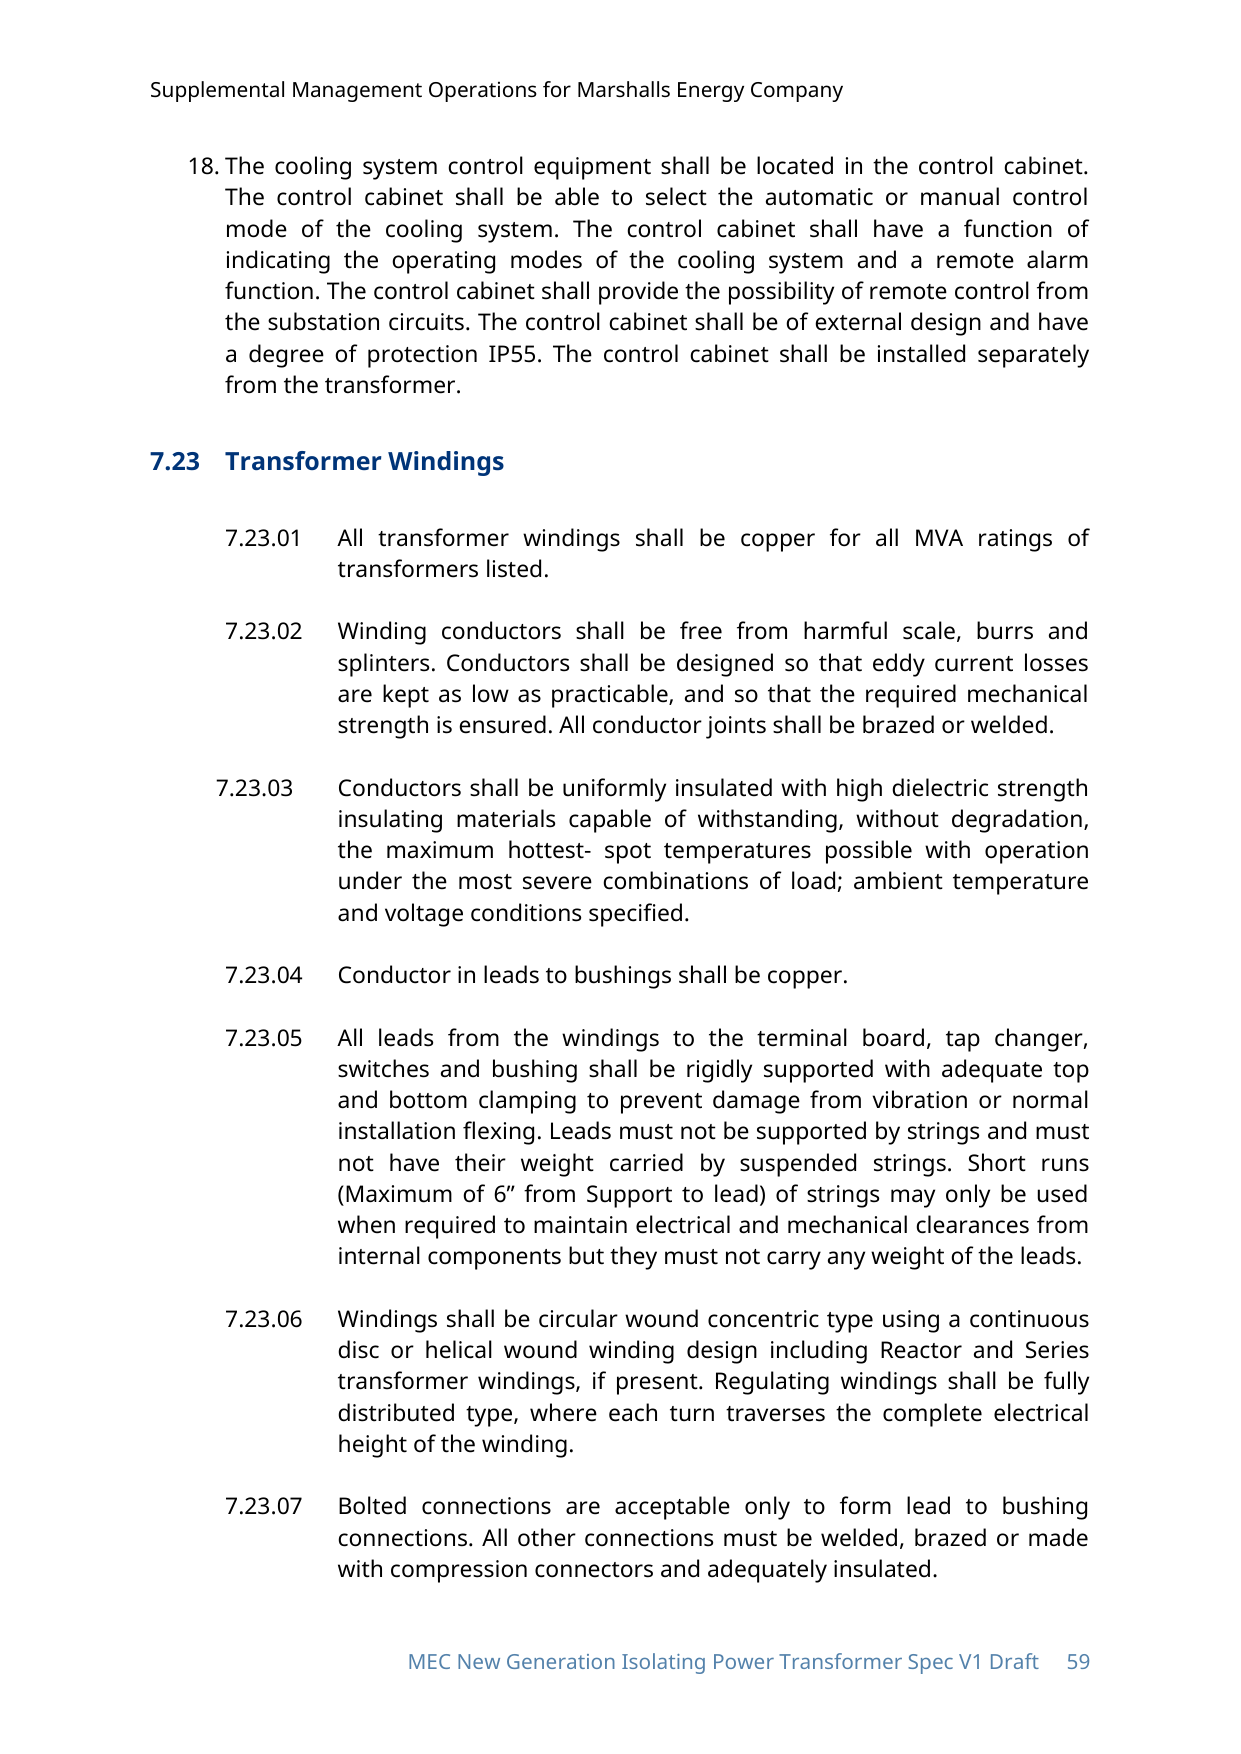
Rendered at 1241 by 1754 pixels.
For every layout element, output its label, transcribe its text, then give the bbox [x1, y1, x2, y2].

text 7.23.04 Conductor in leads to bushings shall be copper. [225, 959, 1090, 990]
text 7.23.07 Bolted connections are acceptable only to form lead to bushing connections. All other connections must be welded, brazed or made with compression connectors and adequately insulated. [225, 1490, 1090, 1584]
text 7.23.03 Conductors shall be uniformly insulated with high dielectric strength insulating materials capable of withstanding, without degradation, the maximum hottest- spot temperatures possible with operation under the most severe combinations of load; ambient temperature and voltage conditions specified. [216, 772, 1090, 928]
subtitle Transformer Windings [150, 444, 1090, 478]
text 7.23.05 All leads from the windings to the terminal board, tap changer, switches and bushing shall be rigidly supported with adequate top and bottom clamping to prevent damage from vibration or normal installation flexing. Leads must not be supported by strings and must not have their weight carried by suspended strings. Short runs (Maximum of 6” from Support to lead) of strings may only be used when required to maintain electrical and mechanical clearances from internal components but they must not carry any weight of the leads. [225, 1022, 1090, 1272]
list The cooling system control equipment shall be located in the control cabinet. The control cabinet shall be able to select the automatic or manual control mode of the cooling system. The control cabinet shall have a function of indicating the operating modes of the cooling system and a remote alarm function. The control cabinet shall provide the possibility of remote control from the substation circuits. The control cabinet shall be of external design and have a degree of protection IP55. The control cabinet shall be installed separately from the transformer. [187, 150, 1090, 400]
text 7.23.02 Winding conductors shall be free from harmful scale, burrs and splinters. Conductors shall be designed so that eddy current losses are kept as low as practicable, and so that the required mechanical strength is ensured. All conductor joints shall be brazed or welded. [225, 615, 1090, 740]
text 7.23.06 Windings shall be circular wound concentric type using a continuous disc or helical wound winding design including Reactor and Series transformer windings, if present. Regulating windings shall be fully distributed type, where each turn traverses the complete electrical height of the winding. [225, 1303, 1090, 1459]
text 7.23.01 All transformer windings shall be copper for all MVA ratings of transformers listed. [225, 522, 1090, 584]
